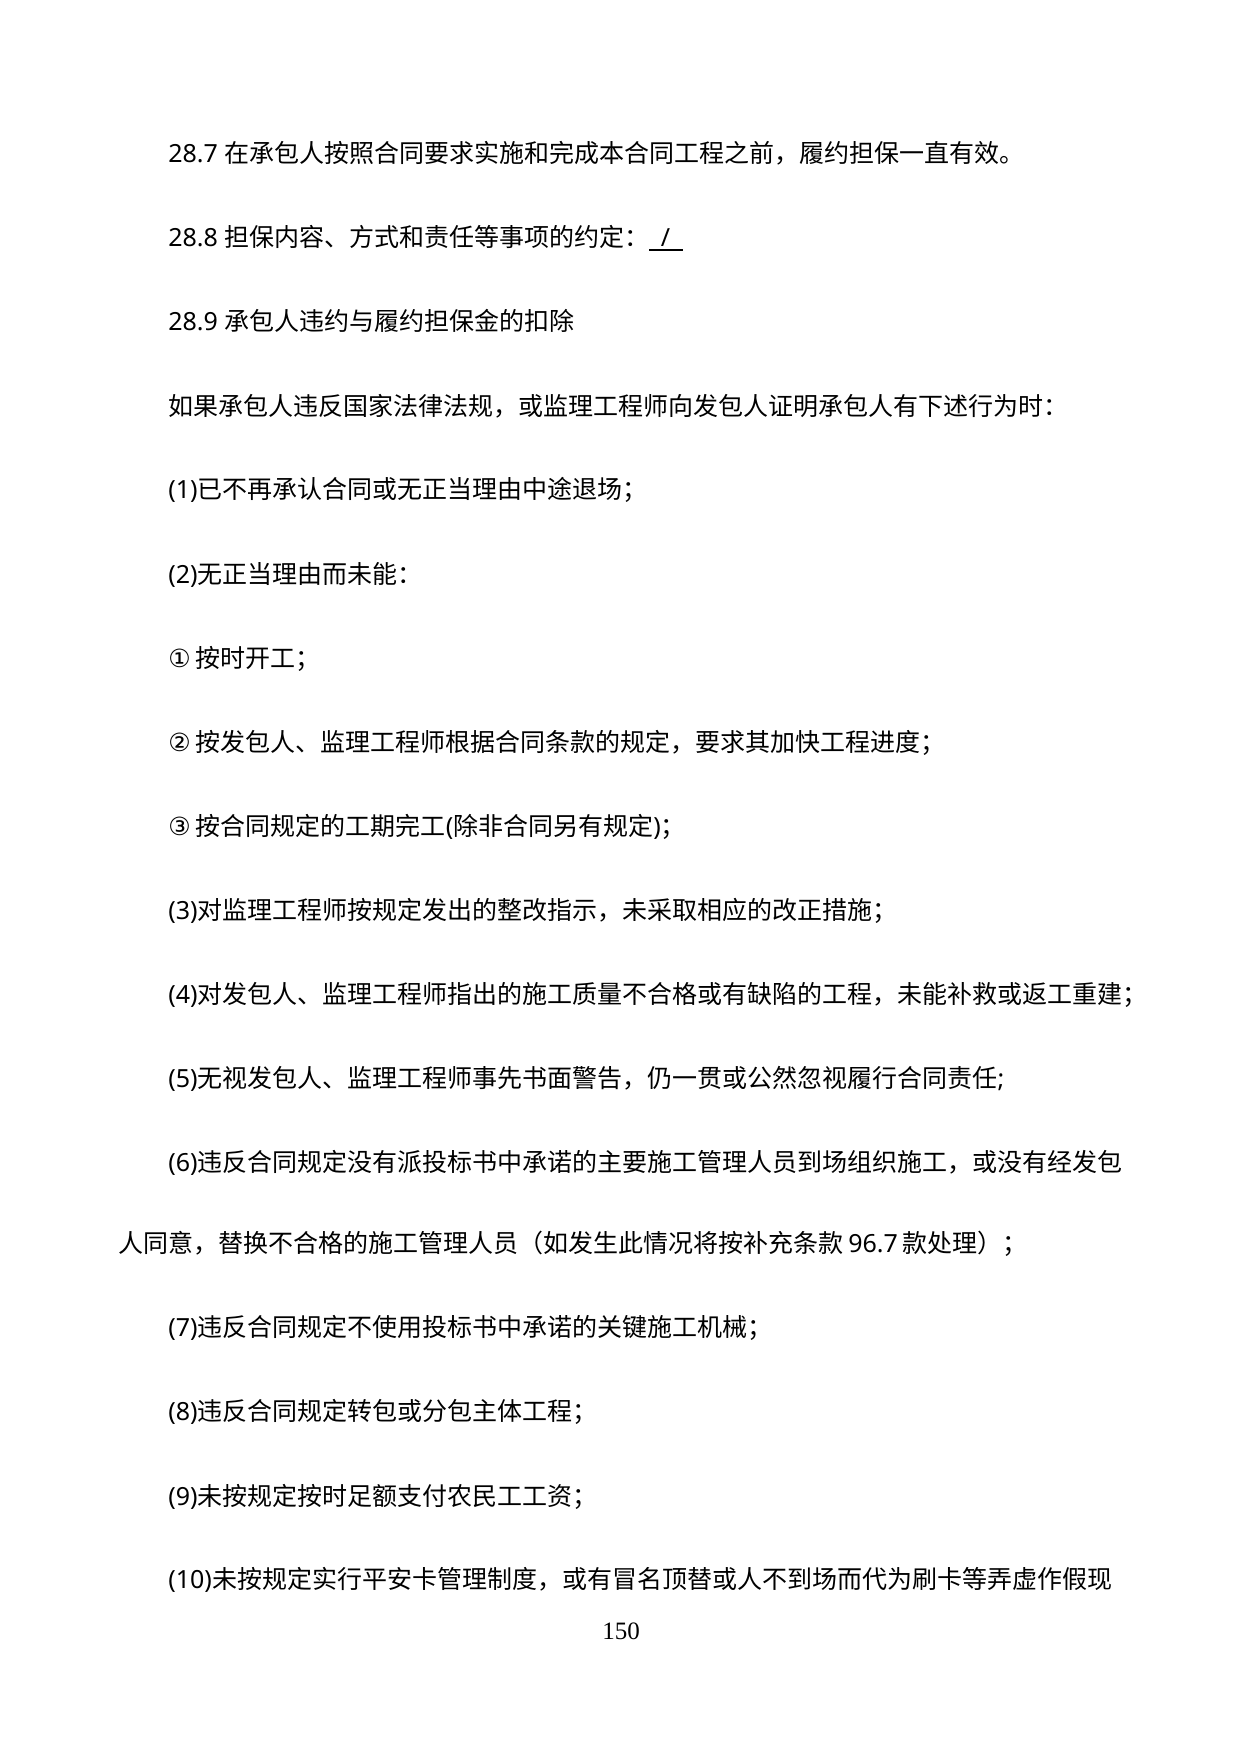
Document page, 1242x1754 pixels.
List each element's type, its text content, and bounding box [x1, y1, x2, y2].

text (5)无视发包人、监理工程师事先书面警告，仍一贯或公然忽视履行合同责任; [118, 1044, 1123, 1109]
text ③按合同规定的工期完工(除非合同另有规定)； [118, 792, 1123, 857]
text 如果承包人违反国家法律法规，或监理工程师向发包人证明承包人有下述行为时： [118, 372, 1123, 437]
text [118, 1546, 1123, 1611]
text (3)对监理工程师按规定发出的整改指示，未采取相应的改正措施； [118, 876, 1123, 941]
text 28.9 承包人违约与履约担保金的扣除 [118, 287, 1123, 352]
text 28.8 担保内容、方式和责任等事项的约定： / [118, 203, 1123, 268]
text ②按发包人、监理工程师根据合同条款的规定，要求其加快工程进度； [118, 708, 1123, 773]
text (1)已不再承认合同或无正当理由中途退场； [118, 456, 1123, 521]
text (4)对发包人、监理工程师指出的施工质量不合格或有缺陷的工程，未能补救或返工重建； [118, 960, 1123, 1025]
text (9)未按规定按时足额支付农民工工资； [118, 1462, 1123, 1527]
text ①按时开工； [118, 624, 1123, 689]
text (7)违反合同规定不使用投标书中承诺的关键施工机械； [118, 1293, 1123, 1358]
text (2)无正当理由而未能： [118, 540, 1123, 605]
text (6)违反合同规定没有派投标书中承诺的主要施工管理人员到场组织施工，或没有经发包人同意，替换不合格的施工管理人员（如发生此情况将按补充条款96.7款处理）； [118, 1128, 1123, 1274]
text (8)违反合同规定转包或分包主体工程； [118, 1377, 1123, 1442]
text 28.7 在承包人按照合同要求实施和完成本合同工程之前，履约担保一直有效。 [118, 119, 1123, 184]
